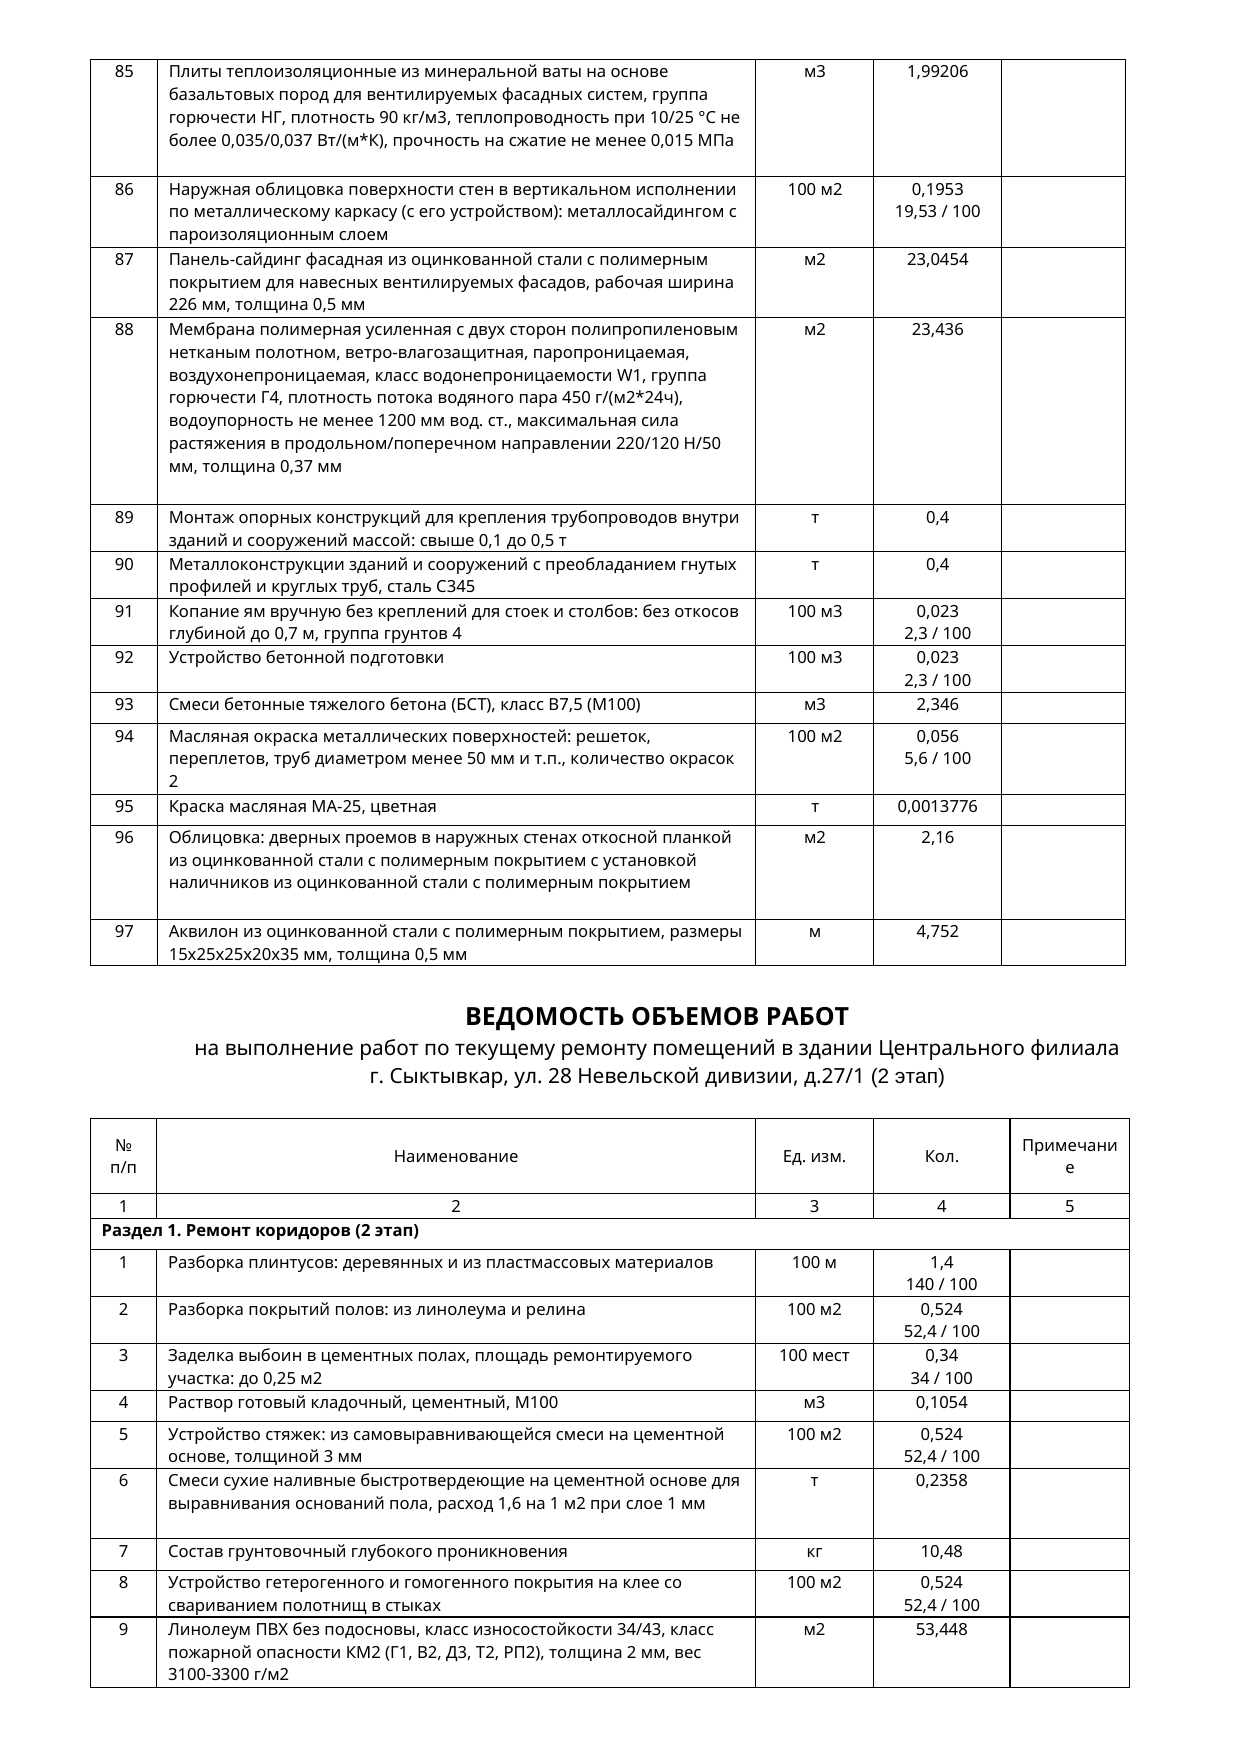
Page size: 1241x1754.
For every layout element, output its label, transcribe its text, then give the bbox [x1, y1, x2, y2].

table_cell т [756, 795, 873, 825]
table_cell 88 [91, 318, 157, 504]
table_cell Разборка плинтусов: деревянных и из пластмассовых материалов [157, 1250, 755, 1296]
table_cell 0,524 52,4 / 100 [874, 1571, 1009, 1616]
table_cell 2 [157, 1194, 755, 1218]
table_cell [1011, 1344, 1129, 1390]
table_cell 0,524 52,4 / 100 [874, 1297, 1009, 1343]
table_cell Устройство бетонной подготовки [158, 646, 755, 692]
table_cell Смеси сухие наливные быстротвердеющие на цементной основе для выравнивания оснований пола, расход 1,6 на 1 м2 при слое 1 мм [157, 1469, 755, 1538]
text на выполнение работ по текущему ремонту помещений в здании Центрального филиала [162, 1033, 1152, 1061]
table_cell Смеси бетонные тяжелого бетона (БСТ), класс В7,5 (М100) [158, 693, 755, 723]
table_cell 91 [91, 599, 157, 645]
table_cell [1002, 646, 1125, 692]
table_cell 2 [91, 1297, 156, 1343]
table_cell Раствор готовый кладочный, цементный, М100 [157, 1391, 755, 1421]
table_cell 0,0013776 [874, 795, 1001, 825]
table_cell 86 [91, 177, 157, 247]
table_cell [1011, 1297, 1129, 1343]
table_cell м3 [756, 60, 873, 176]
table_cell кг [756, 1539, 873, 1569]
table_cell 0,1054 [874, 1391, 1009, 1421]
table_cell 5 [91, 1422, 156, 1468]
table_cell Металлоконструкции зданий и сооружений с преобладанием гнутых профилей и круглых труб, сталь С345 [158, 552, 755, 598]
table_cell 87 [91, 248, 157, 317]
table_cell Заделка выбоин в цементных полах, площадь ремонтируемого участка: до 0,25 м2 [157, 1344, 755, 1390]
table_cell 94 [91, 724, 157, 793]
table_cell 0,2358 [874, 1469, 1009, 1538]
table_cell 8 [91, 1571, 156, 1616]
table_cell Краска масляная МА-25, цветная [158, 795, 755, 825]
table_cell 9 [91, 1618, 156, 1687]
table_cell 3 [756, 1194, 873, 1218]
table_cell 95 [91, 795, 157, 825]
table_cell Линолеум ПВХ без подосновы, класс износостойкости 34/43, класс пожарной опасности КМ2 (Г1, В2, Д3, Т2, РП2), толщина 2 мм, вес 3100-3300 г/м2 [157, 1618, 755, 1687]
table_cell 100 м3 [756, 599, 873, 645]
table_cell [1002, 552, 1125, 598]
table_cell [1011, 1539, 1129, 1569]
text г. Сыктывкар, ул. 28 Невельской дивизии, д.27/1 (2 этап) [162, 1061, 1152, 1090]
table_cell [1002, 505, 1125, 551]
table_cell 100 м3 [756, 646, 873, 692]
table_cell 93 [91, 693, 157, 723]
table_cell Наружная облицовка поверхности стен в вертикальном исполнении по металлическому каркасу (с его устройством): металлосайдингом с пароизоляционным слоем [158, 177, 755, 247]
table_cell 89 [91, 505, 157, 551]
table_cell 53,448 [874, 1618, 1009, 1687]
table_cell 0,023 2,3 / 100 [874, 646, 1001, 692]
table_header Кол. [874, 1119, 1009, 1193]
table_cell 100 м [756, 1250, 873, 1296]
table_cell 92 [91, 646, 157, 692]
table_cell 3 [91, 1344, 156, 1390]
table_cell 1,99206 [874, 60, 1001, 176]
table_cell [1002, 920, 1125, 965]
table_cell [1002, 724, 1125, 793]
table_cell 90 [91, 552, 157, 598]
table_cell м3 [756, 693, 873, 723]
table_cell [1011, 1571, 1129, 1616]
table_cell 1 [91, 1194, 156, 1218]
table_cell 2,16 [874, 826, 1001, 918]
table_cell Монтаж опорных конструкций для крепления трубопроводов внутри зданий и сооружений массой: свыше 0,1 до 0,5 т [158, 505, 755, 551]
table_cell Разборка покрытий полов: из линолеума и релина [157, 1297, 755, 1343]
table_header № п/п [91, 1119, 156, 1193]
table_cell [1002, 248, 1125, 317]
table_cell 5 [1011, 1194, 1129, 1218]
table_cell м3 [756, 1391, 873, 1421]
table_cell м2 [756, 248, 873, 317]
table_cell Панель-сайдинг фасадная из оцинкованной стали с полимерным покрытием для навесных вентилируемых фасадов, рабочая ширина 226 мм, толщина 0,5 мм [158, 248, 755, 317]
table_cell т [756, 505, 873, 551]
table_cell [1002, 177, 1125, 247]
table_cell 100 м2 [756, 1571, 873, 1616]
table_cell [1011, 1391, 1129, 1421]
table_cell 96 [91, 826, 157, 918]
table_cell Плиты теплоизоляционные из минеральной ваты на основе базальтовых пород для вентилируемых фасадных систем, группа горючести НГ, плотность 90 кг/м3, теплопроводность при 10/25 °C не более 0,035/0,037 Вт/(м*К), прочность на сжатие не менее 0,015 МПа [158, 60, 755, 176]
table_cell 2,346 [874, 693, 1001, 723]
table_cell 1 [91, 1250, 156, 1296]
table_cell 23,0454 [874, 248, 1001, 317]
table_cell 10,48 [874, 1539, 1009, 1569]
table_cell т [756, 1469, 873, 1538]
table_cell [1002, 795, 1125, 825]
table_cell 100 м2 [756, 177, 873, 247]
table_cell 100 м2 [756, 1422, 873, 1468]
table_cell м2 [756, 318, 873, 504]
table_cell [1011, 1422, 1129, 1468]
table_cell Аквилон из оцинкованной стали с полимерным покрытием, размеры 15х25х25х20х35 мм, толщина 0,5 мм [158, 920, 755, 965]
table_cell Устройство гетерогенного и гомогенного покрытия на клее со свариванием полотнищ в стыках [157, 1571, 755, 1616]
table_cell [1002, 826, 1125, 918]
table_cell [1011, 1469, 1129, 1538]
table_cell 100 м2 [756, 1297, 873, 1343]
table_cell м [756, 920, 873, 965]
table_cell 4 [91, 1391, 156, 1421]
table_cell [1002, 693, 1125, 723]
table_cell Раздел 1. Ремонт коридоров (2 этап) [91, 1219, 1129, 1249]
table_cell 23,436 [874, 318, 1001, 504]
table_cell 0,4 [874, 552, 1001, 598]
table_cell Облицовка: дверных проемов в наружных стенах откосной планкой из оцинкованной стали с полимерным покрытием с установкой наличников из оцинкованной стали с полимерным покрытием [158, 826, 755, 918]
table_header Наименование [157, 1119, 755, 1193]
table_cell 100 мест [756, 1344, 873, 1390]
table_cell Состав грунтовочный глубокого проникновения [157, 1539, 755, 1569]
table_cell 4,752 [874, 920, 1001, 965]
table_cell Копание ям вручную без креплений для стоек и столбов: без откосов глубиной до 0,7 м, группа грунтов 4 [158, 599, 755, 645]
table_cell Мембрана полимерная усиленная с двух сторон полипропиленовым нетканым полотном, ветро-влагозащитная, паропроницаемая, воздухонепроницаемая, класс водонепроницаемости W1, группа горючести Г4, плотность потока водяного пара 450 г/(м2*24ч), водоупорность не менее 1200 мм вод. ст., максимальная сила растяжения в продольном/поперечном направлении 220/120 Н/50 мм, толщина 0,37 мм [158, 318, 755, 504]
table_cell м2 [756, 826, 873, 918]
table_cell 0,1953 19,53 / 100 [874, 177, 1001, 247]
table_cell 97 [91, 920, 157, 965]
table_cell т [756, 552, 873, 598]
table_cell м2 [756, 1618, 873, 1687]
table_cell Устройство стяжек: из самовыравнивающейся смеси на цементной основе, толщиной 3 мм [157, 1422, 755, 1468]
table_cell 6 [91, 1469, 156, 1538]
table_cell 100 м2 [756, 724, 873, 793]
table_cell [1011, 1250, 1129, 1296]
table_cell 0,34 34 / 100 [874, 1344, 1009, 1390]
table_cell [1011, 1618, 1129, 1687]
table_cell 85 [91, 60, 157, 176]
table_cell [1002, 318, 1125, 504]
table_cell 0,524 52,4 / 100 [874, 1422, 1009, 1468]
table_header Ед. изм. [756, 1119, 873, 1193]
table_cell 0,023 2,3 / 100 [874, 599, 1001, 645]
table_cell [1002, 599, 1125, 645]
table_cell Масляная окраска металлических поверхностей: решеток, переплетов, труб диаметром менее 50 мм и т.п., количество окрасок 2 [158, 724, 755, 793]
table_cell 7 [91, 1539, 156, 1569]
table_cell [1002, 60, 1125, 176]
table_cell 0,056 5,6 / 100 [874, 724, 1001, 793]
table_cell 0,4 [874, 505, 1001, 551]
table_cell 4 [874, 1194, 1009, 1218]
table_cell 1,4 140 / 100 [874, 1250, 1009, 1296]
table_header Примечание [1011, 1119, 1129, 1193]
text ВЕДОМОСТЬ ОБЪЕМОВ РАБОТ [162, 999, 1152, 1033]
